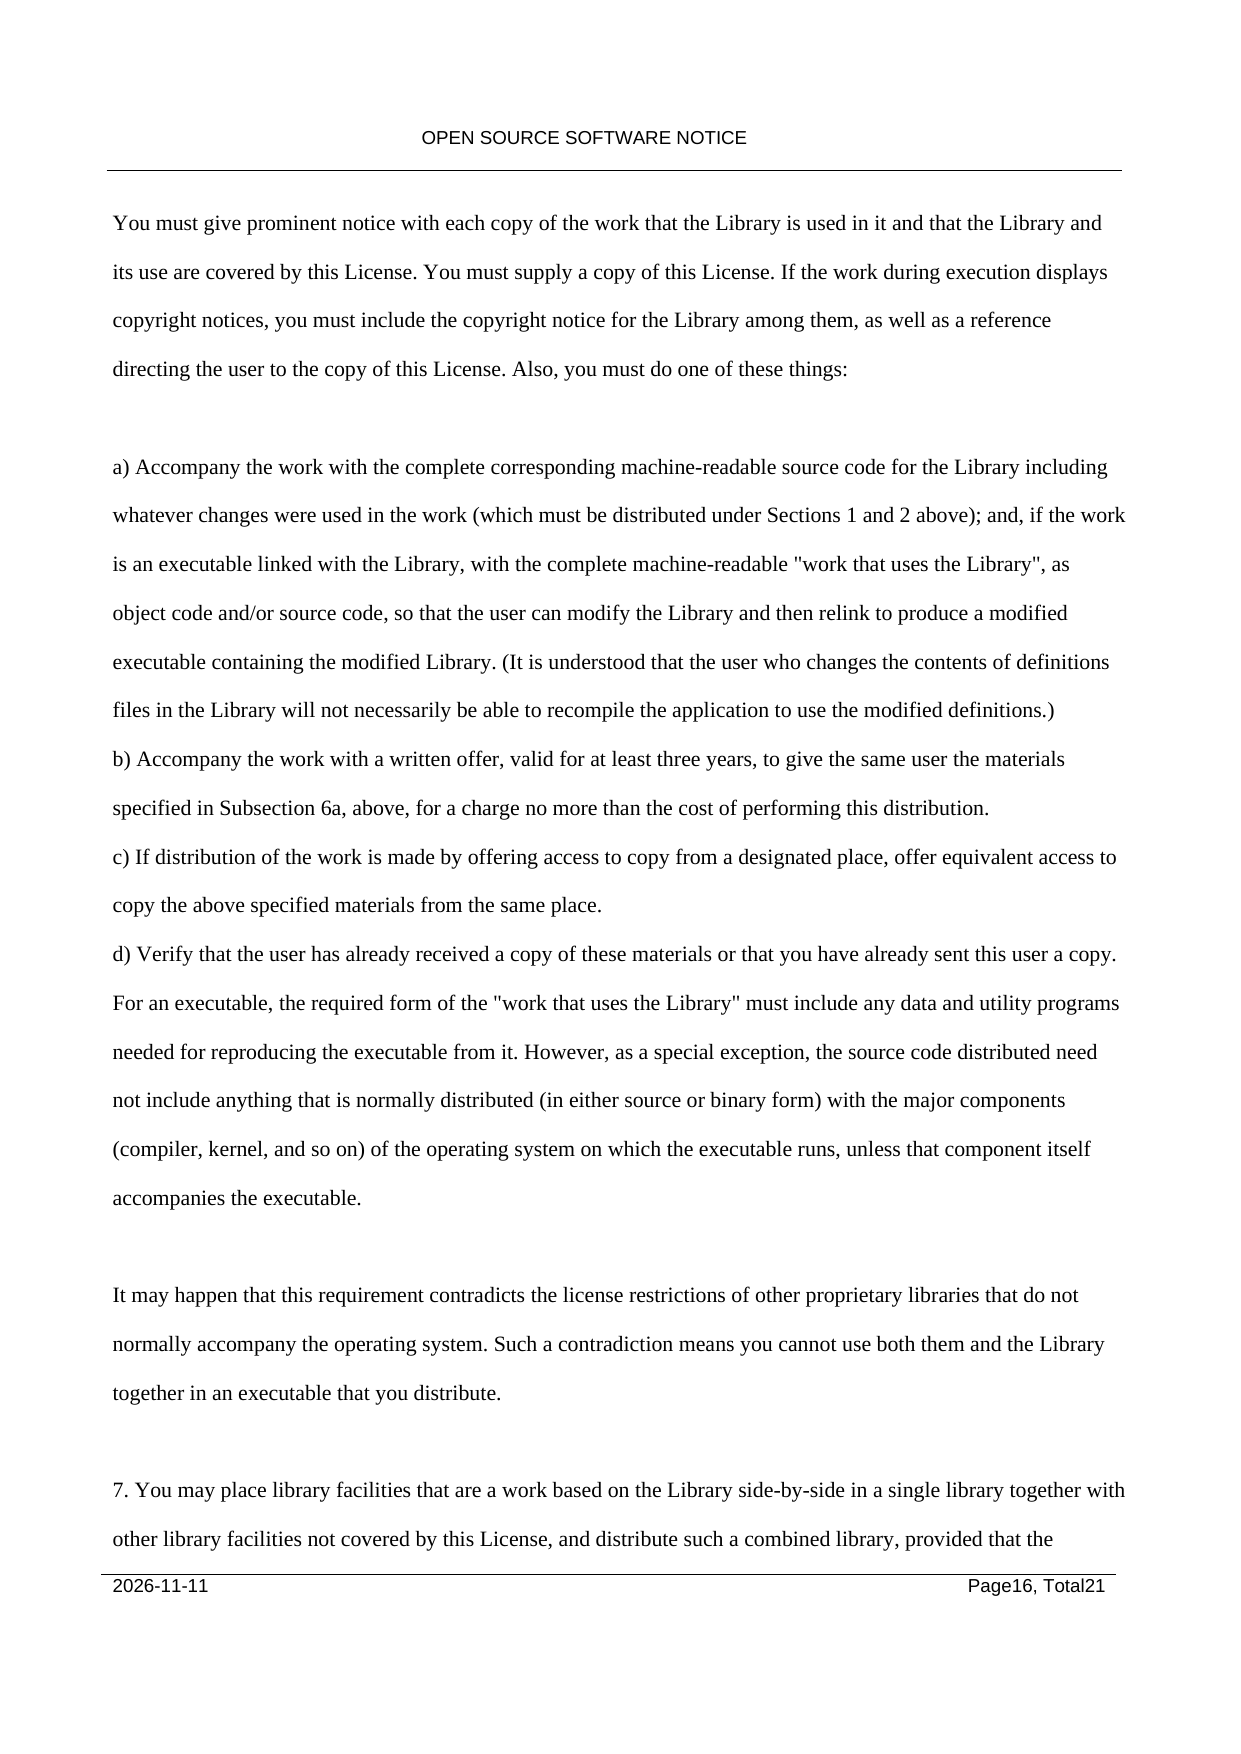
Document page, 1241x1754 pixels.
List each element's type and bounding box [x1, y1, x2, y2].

text [112, 206, 1128, 1555]
